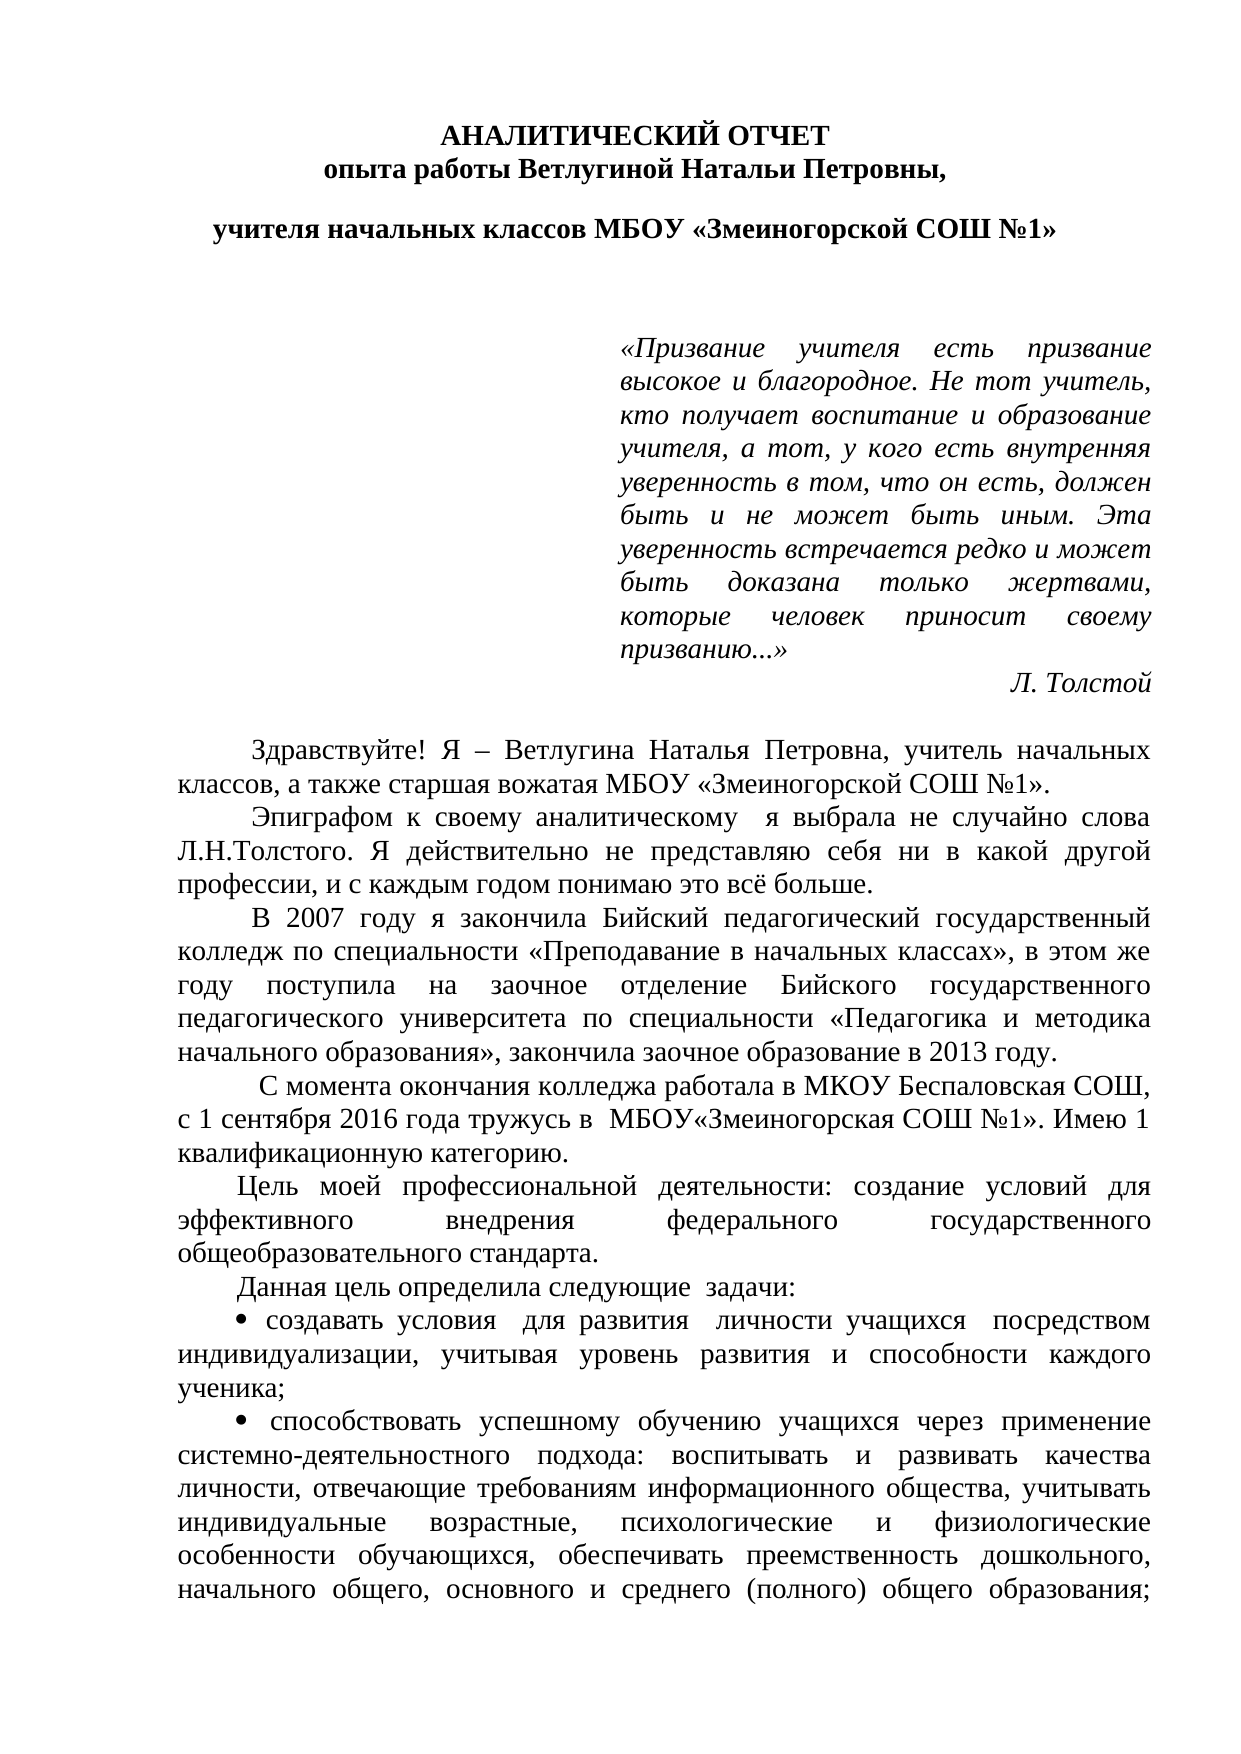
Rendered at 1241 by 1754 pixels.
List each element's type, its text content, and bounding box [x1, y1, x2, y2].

text Эпиграфом к своему аналитическому я выбрала не случайно слова Л.Н.Толстого. Я действительно не представляю себя ни в какой другой профессии, и с каждым годом понимаю это всё больше. [177, 799, 1152, 900]
text В 2007 году я закончила Бийский педагогический государственный колледж по специальности «Преподавание в начальных классах», в этом же году поступила на заочное отделение Бийского государственного педагогического университета по специальности «Педагогика и методика начального образования», закончила заочное образование в 2013 году. [177, 900, 1152, 1068]
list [177, 1403, 1152, 1604]
text учителя начальных классов МБОУ «Змеиногорской СОШ №1» [118, 211, 1152, 244]
text «Призвание учителя есть призвание высокое и благородное. Не тот учитель, кто получает воспитание и образование учителя, а тот, у кого есть внутренняя уверенность в том, что он есть, должен быть и не может быть иным. Эта уверенность встречается редко и может быть доказана только жертвами, которые человек приносит своему призванию...» [620, 330, 1152, 665]
title АНАЛИТИЧЕСКИЙ ОТЧЕТ [118, 118, 1152, 152]
list создавать условия для развития личности учащихся посредством индивидуализации, учитывая уровень развития и способности каждого ученика; [177, 1302, 1152, 1403]
text Цель моей профессиональной деятельности: создание условий для эффективного внедрения федерального государственного общеобразовательного стандарта. [177, 1168, 1152, 1269]
text опыта работы Ветлугиной Натальи Петровны, [118, 152, 1152, 185]
text Л. Толстой [620, 665, 1152, 699]
text Данная цель определила следующие задачи: [177, 1269, 1152, 1302]
text С момента окончания колледжа работала в МКОУ Беспаловская СОШ, с 1 сентября 2016 года тружусь в МБОУ«Змеиногорская СОШ №1». Имею 1 квалификационную категорию. [177, 1068, 1152, 1168]
text Здравствуйте! Я – Ветлугина Наталья Петровна, учитель начальных классов, а также старшая вожатая МБОУ «Змеиногорской СОШ №1». [177, 732, 1152, 799]
